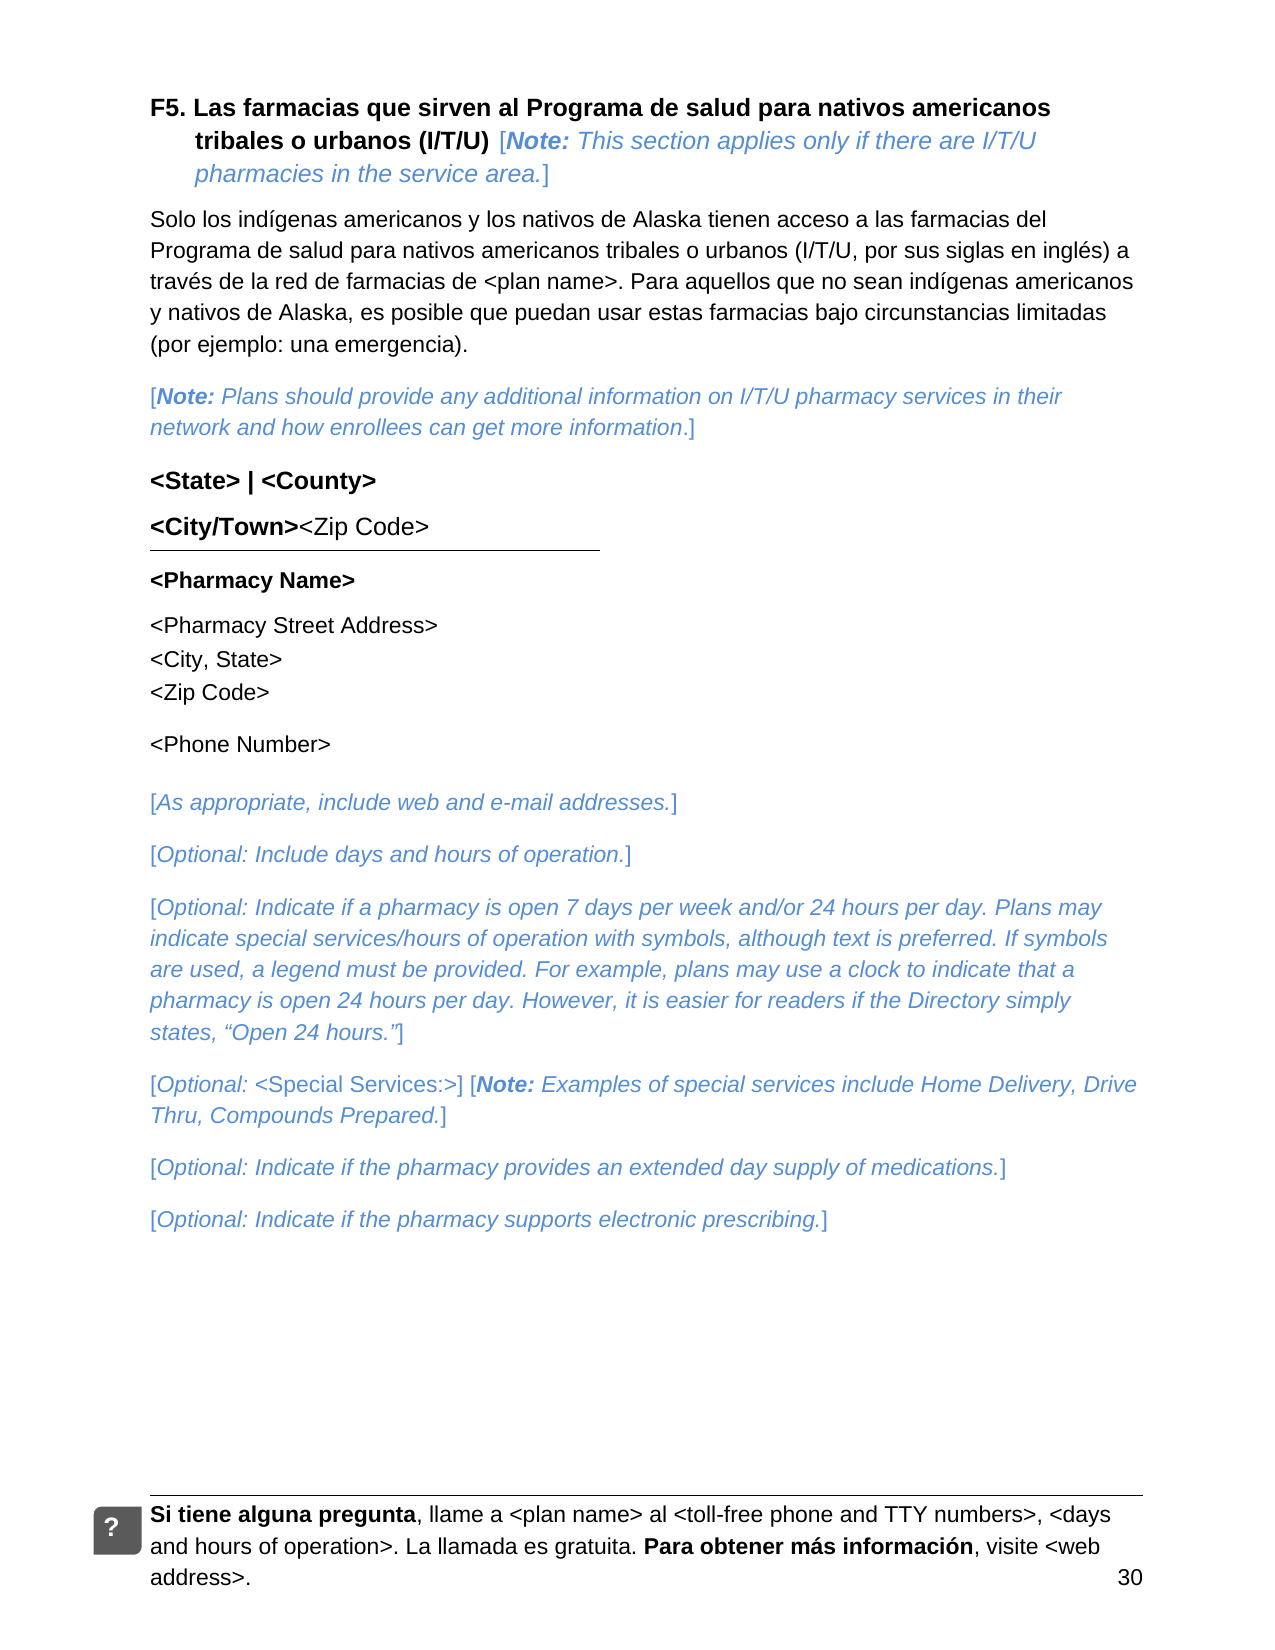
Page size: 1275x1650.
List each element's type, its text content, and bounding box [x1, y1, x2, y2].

text [As appropriate, include web and e-mail addresses.] [150, 786, 1143, 817]
subtitle F5. Las farmacias que sirven al Programa de salud para nativos americanos tribales o urbanos (I/T/U) [Note: This section applies only if there are I/T/U pharmacies in the service area.] [150, 89, 1068, 189]
text [Note: Plans should provide any additional information on I/T/U pharmacy services in their network and how enrollees can get more information.] [150, 379, 1143, 442]
text [Optional: Indicate if the pharmacy provides an extended day supply of medications.] [150, 1150, 1143, 1182]
text <Pharmacy Street Address> <City, State> <Zip Code> [150, 607, 1143, 707]
text [Optional: <Special Services:>] [Note: Examples of special services include Home Delivery, Drive Thru, Compounds Prepared.] [150, 1067, 1143, 1129]
text <City/Town><Zip Code> [150, 508, 600, 550]
text [Optional: Include days and hours of operation.] [150, 838, 1143, 869]
text [Optional: Indicate if a pharmacy is open 7 days per week and/or 24 hours per day. Plans may indicate special services/hours of operation with symbols, although text is preferred. If symbols are used, a legend must be provided. For example, plans may use a clock to indicate that a pharmacy is open 24 hours per day. However, it is easier for readers if the Directory simply states, “Open 24 hours.”] [150, 890, 1143, 1046]
text <Pharmacy Name> [150, 563, 1143, 595]
text <State> | <County> [150, 462, 1143, 496]
text Solo los indígenas americanos y los nativos de Alaska tienen acceso a las farmacias del Programa de salud para nativos americanos tribales o urbanos (I/T/U, por sus siglas en inglés) a través de la red de farmacias de <plan name>. Para aquellos que no sean indígenas americanos y nativos de Alaska, es posible que puedan usar estas farmacias bajo circunstancias limitadas (por ejemplo: una emergencia). [150, 202, 1143, 358]
text <Phone Number> [150, 726, 1143, 759]
text [Optional: Indicate if the pharmacy supports electronic prescribing.] [150, 1202, 1143, 1234]
